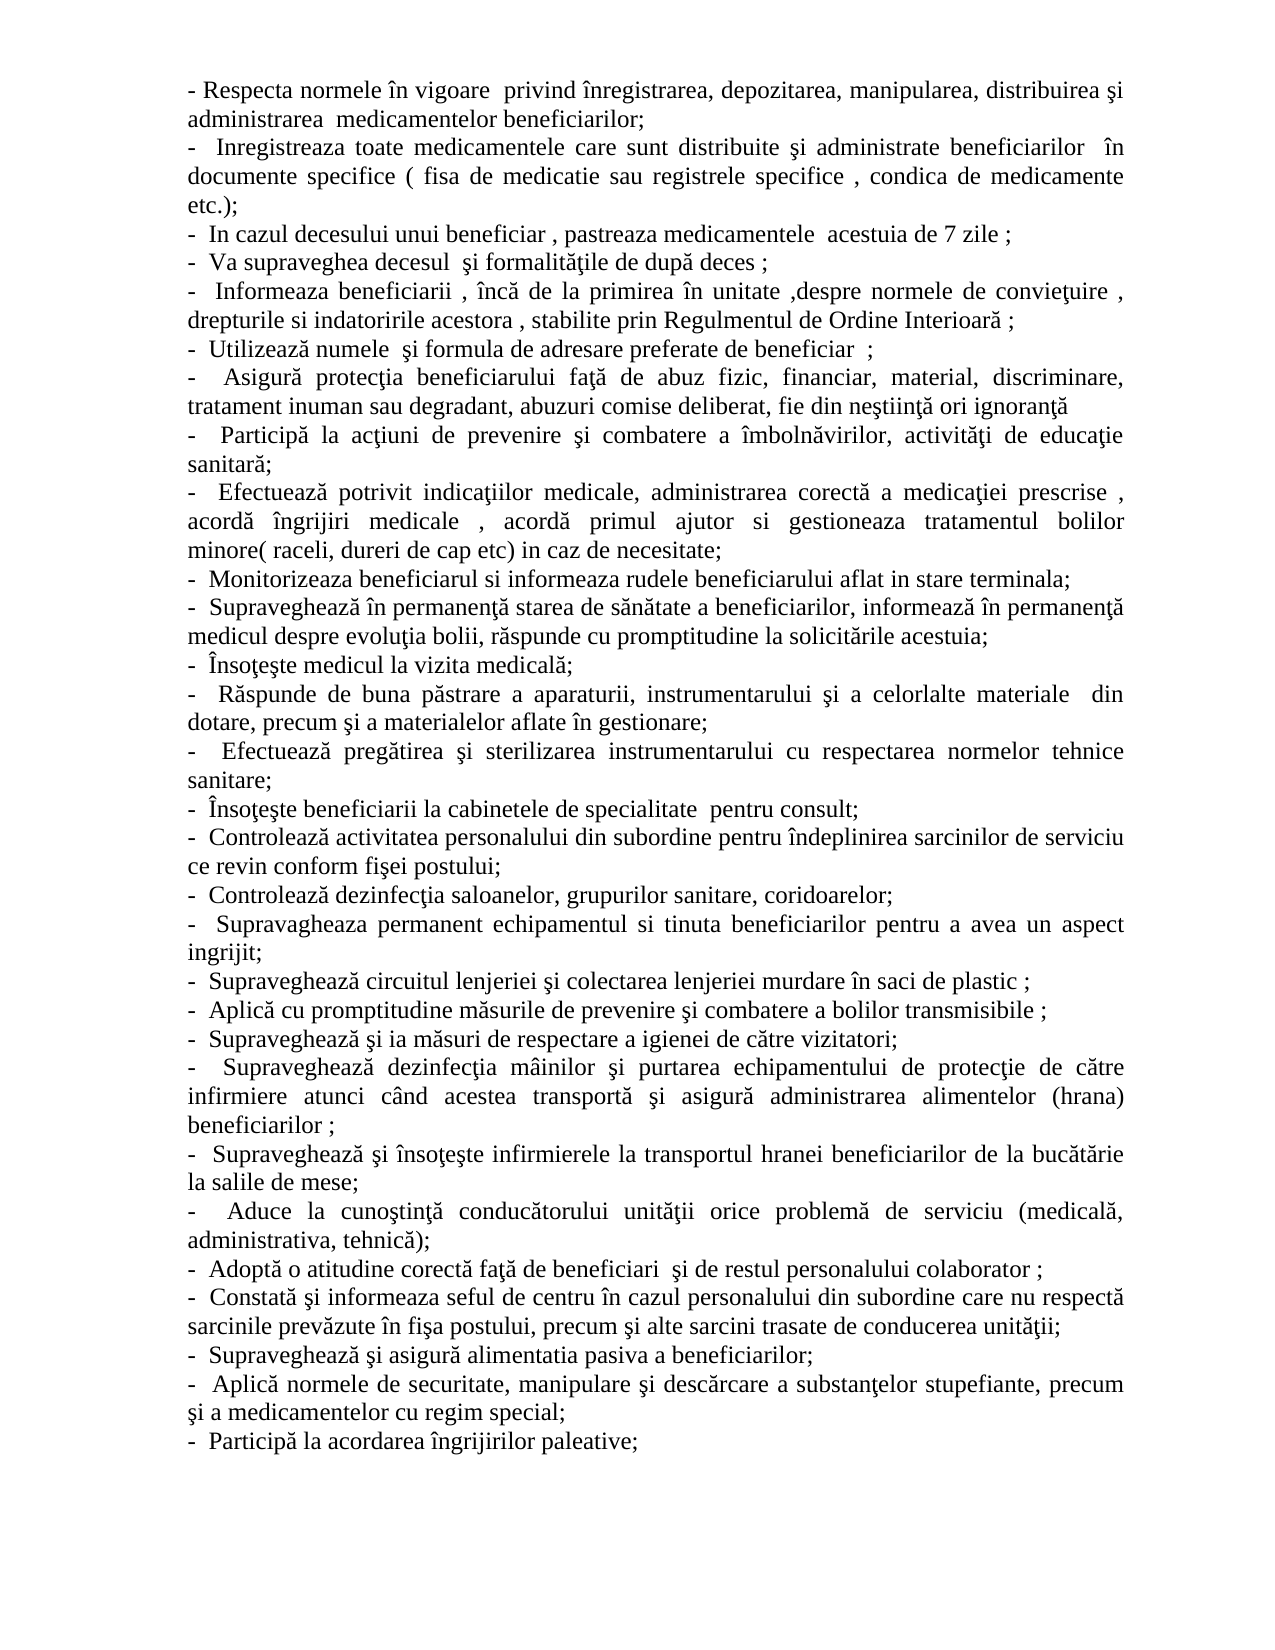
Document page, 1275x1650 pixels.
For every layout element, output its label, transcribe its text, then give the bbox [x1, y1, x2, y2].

text - Supraveghează circuitul lenjeriei şi colectarea lenjeriei murdare în saci de plastic ; [187, 966, 1125, 995]
text - Monitorizeaza beneficiarul si informeaza rudele beneficiarului aflat in stare terminala; [187, 564, 1125, 592]
text - Însoţeşte medicul la vizita medicală; [187, 650, 1125, 679]
text - Efectuează pregătirea şi sterilizarea instrumentarului cu respectarea normelor tehnice sanitare; [187, 736, 1125, 794]
text - Participă la acţiuni de prevenire şi combatere a îmbolnăvirilor, activităţi de educaţie sanitară; [187, 420, 1125, 477]
text - Efectuează potrivit indicaţiilor medicale, administrarea corectă a medicaţiei prescrise , acordă îngrijiri medicale , acordă primul ajutor si gestioneaza tratamentul bolilor minore( raceli, dureri de cap etc) in caz de necesitate; [187, 477, 1125, 564]
text - Supravagheaza permanent echipamentul si tinuta beneficiarilor pentru a avea un aspect ingrijit; [187, 909, 1125, 966]
text - Adoptă o atitudine corectă faţă de beneficiari şi de restul personalului colaborator ; [187, 1254, 1125, 1282]
text - Inregistreaza toate medicamentele care sunt distribuite şi administrate beneficiarilor în documente specifice ( fisa de medicatie sau registrele specifice , condica de medicamente etc.); [187, 132, 1125, 219]
text - Supraveghează şi ia măsuri de respectare a igienei de către vizitatori; [187, 1024, 1125, 1052]
text - Va supraveghea decesul şi formalităţile de după deces ; [187, 247, 1125, 276]
text - In cazul decesului unui beneficiar , pastreaza medicamentele acestuia de 7 zile ; [187, 219, 1125, 247]
text - Controlează activitatea personalului din subordine pentru îndeplinirea sarcinilor de serviciu ce revin conform fişei postului; [187, 822, 1125, 880]
text - Răspunde de buna păstrare a aparaturii, instrumentarului şi a celorlalte materiale din dotare, precum şi a materialelor aflate în gestionare; [187, 679, 1125, 736]
text - Supraveghează şi asigură alimentatia pasiva a beneficiarilor; [187, 1340, 1125, 1369]
text - Aplică normele de securitate, manipulare şi descărcare a substanţelor stupefiante, precum şi a medicamentelor cu regim special; [187, 1369, 1125, 1426]
text - Însoţeşte beneficiarii la cabinetele de specialitate pentru consult; [187, 794, 1125, 822]
text - Supraveghează în permanenţă starea de sănătate a beneficiarilor, informează în permanenţă medicul despre evoluţia bolii, răspunde cu promptitudine la solicitările acestuia; [187, 592, 1125, 650]
text - Asigură protecţia beneficiarului faţă de abuz fizic, financiar, material, discriminare, tratament inuman sau degradant, abuzuri comise deliberat, fie din neştiinţă ori ignoranţă [187, 362, 1125, 420]
text - Supraveghează şi însoţeşte infirmierele la transportul hranei beneficiarilor de la bucătărie la salile de mese; [187, 1139, 1125, 1196]
text - Supraveghează dezinfecţia mâinilor şi purtarea echipamentului de protecţie de către infirmiere atunci când acestea transportă şi asigură administrarea alimentelor (hrana) beneficiarilor ; [187, 1052, 1125, 1139]
text - Aplică cu promptitudine măsurile de prevenire şi combatere a bolilor transmisibile ; [187, 995, 1125, 1024]
text - Aduce la cunoştinţă conducătorului unităţii orice problemă de serviciu (medicală, administrativa, tehnică); [187, 1196, 1125, 1254]
text - Respecta normele în vigoare privind înregistrarea, depozitarea, manipularea, distribuirea şi administrarea medicamentelor beneficiarilor; [187, 75, 1125, 132]
text - Participă la acordarea îngrijirilor paleative; [187, 1426, 1125, 1455]
text - Informeaza beneficiarii , încă de la primirea în unitate ,despre normele de convieţuire , drepturile si indatoririle acestora , stabilite prin Regulmentul de Ordine Interioară ; [187, 276, 1125, 334]
text - Utilizează numele şi formula de adresare preferate de beneficiar ; [187, 334, 1125, 362]
text - Controlează dezinfecţia saloanelor, grupurilor sanitare, coridoarelor; [187, 880, 1125, 909]
text - Constată şi informeaza seful de centru în cazul personalului din subordine care nu respectă sarcinile prevăzute în fişa postului, precum şi alte sarcini trasate de conducerea unităţii; [187, 1282, 1125, 1340]
